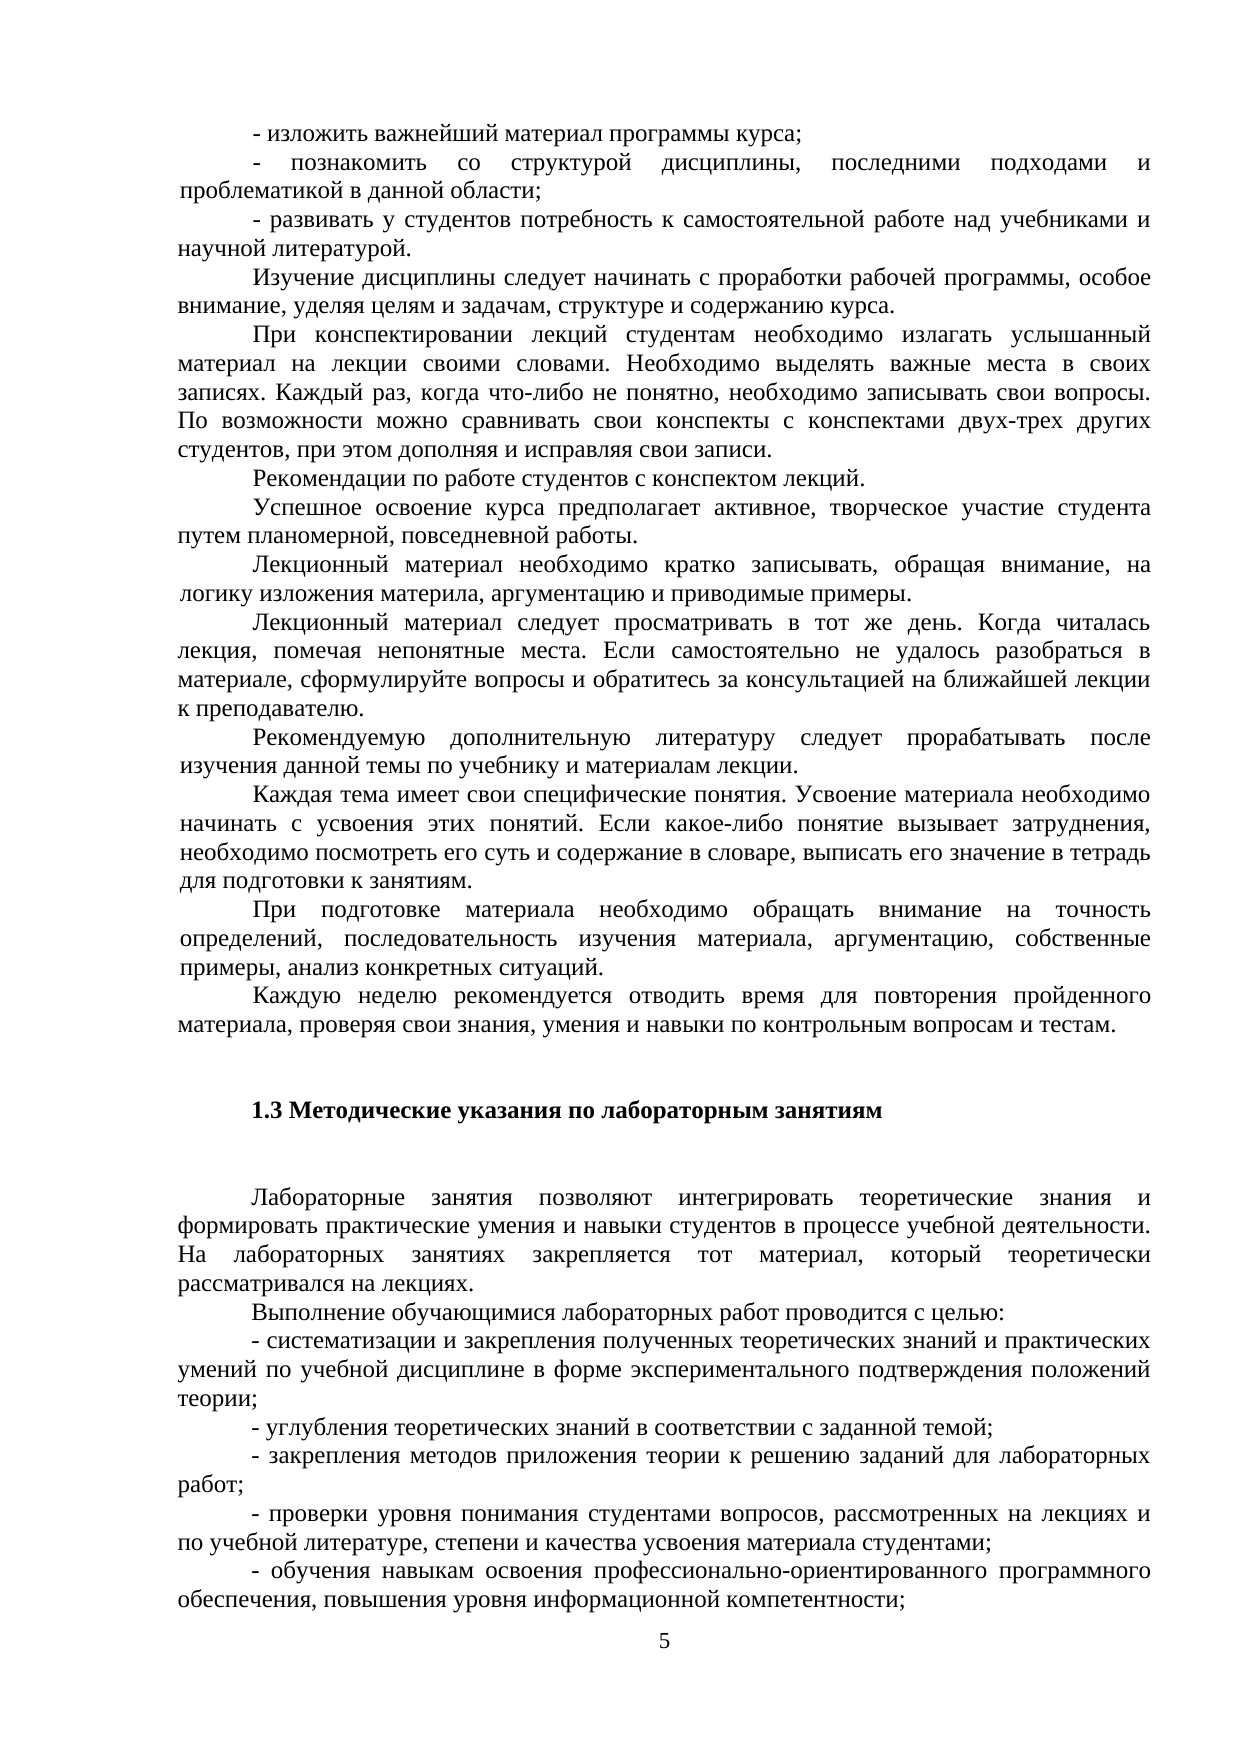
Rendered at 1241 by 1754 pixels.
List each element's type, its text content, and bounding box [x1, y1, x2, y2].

text Выполнение обучающимися лабораторных работ проводится с целью: [177, 1297, 1152, 1326]
text - изложить важнейший материал программы курса; [177, 118, 1152, 147]
text 1.3 Методические указания по лабораторным занятиям [177, 1096, 1152, 1124]
text Лекционный материал необходимо кратко записывать, обращая внимание, на логику изложения материла, аргументацию и приводимые примеры. [179, 549, 1152, 607]
text - проверки уровня понимания студентами вопросов, рассмотренных на лекциях и по учебной литературе, степени и качества усвоения материала студентами; [177, 1498, 1152, 1556]
text При подготовке материала необходимо обращать внимание на точность определений, последовательность изучения материала, аргументацию, собственные примеры, анализ конкретных ситуаций. [179, 894, 1152, 981]
text Лекционный материал следует просматривать в тот же день. Когда читалась лекция, помечая непонятные места. Если самостоятельно не удалось разобраться в материале, сформулируйте вопросы и обратитесь за консультацией на ближайшей лекции к преподавателю. [177, 607, 1152, 722]
text - познакомить со структурой дисциплины, последними подходами и проблематикой в данной области; [179, 147, 1152, 204]
text Рекомендуемую дополнительную литературу следует прорабатывать после изучения данной темы по учебнику и материалам лекции. [179, 722, 1152, 779]
text Каждая тема имеет свои специфические понятия. Усвоение материала необходимо начинать с усвоения этих понятий. Если какое-либо понятие вызывает затруднения, необходимо посмотреть его суть и содержание в словаре, выписать его значение в тетрадь для подготовки к занятиям. [179, 779, 1152, 894]
text - углубления теоретических знаний в соответствии с заданной темой; [177, 1412, 1152, 1441]
text - обучения навыкам освоения профессионально-ориентированного программного обеспечения, повышения уровня информационной компетентности; [177, 1556, 1152, 1613]
text - закрепления методов приложения теории к решению заданий для лабораторных работ; [177, 1441, 1152, 1498]
text Каждую неделю рекомендуется отводить время для повторения пройденного материала, проверяя свои знания, умения и навыки по контрольным вопросам и тестам. [177, 981, 1152, 1038]
text - развивать у студентов потребность к самостоятельной работе над учебниками и научной литературой. [177, 204, 1152, 262]
text - систематизации и закрепления полученных теоретических знаний и практических умений по учебной дисциплине в форме экспериментального подтверждения положений теории; [177, 1326, 1152, 1412]
text При конспектировании лекций студентам необходимо излагать услышанный материал на лекции своими словами. Необходимо выделять важные места в своих записях. Каждый раз, когда что-либо не понятно, необходимо записывать свои вопросы. По возможности можно сравнивать свои конспекты с конспектами двух-трех других студентов, при этом дополняя и исправляя свои записи. [177, 319, 1152, 463]
text Успешное освоение курса предполагает активное, творческое участие студента путем планомерной, повседневной работы. [177, 492, 1152, 549]
text Изучение дисциплины следует начинать с проработки рабочей программы, особое внимание, уделяя целям и задачам, структуре и содержанию курса. [177, 262, 1152, 319]
text Рекомендации по работе студентов с конспектом лекций. [177, 463, 1152, 492]
text Лабораторные занятия позволяют интегрировать теоретические знания и формировать практические умения и навыки студентов в процессе учебной деятельности. На лабораторных занятиях закрепляется тот материал, который теоретически рассматривался на лекциях. [177, 1182, 1152, 1297]
